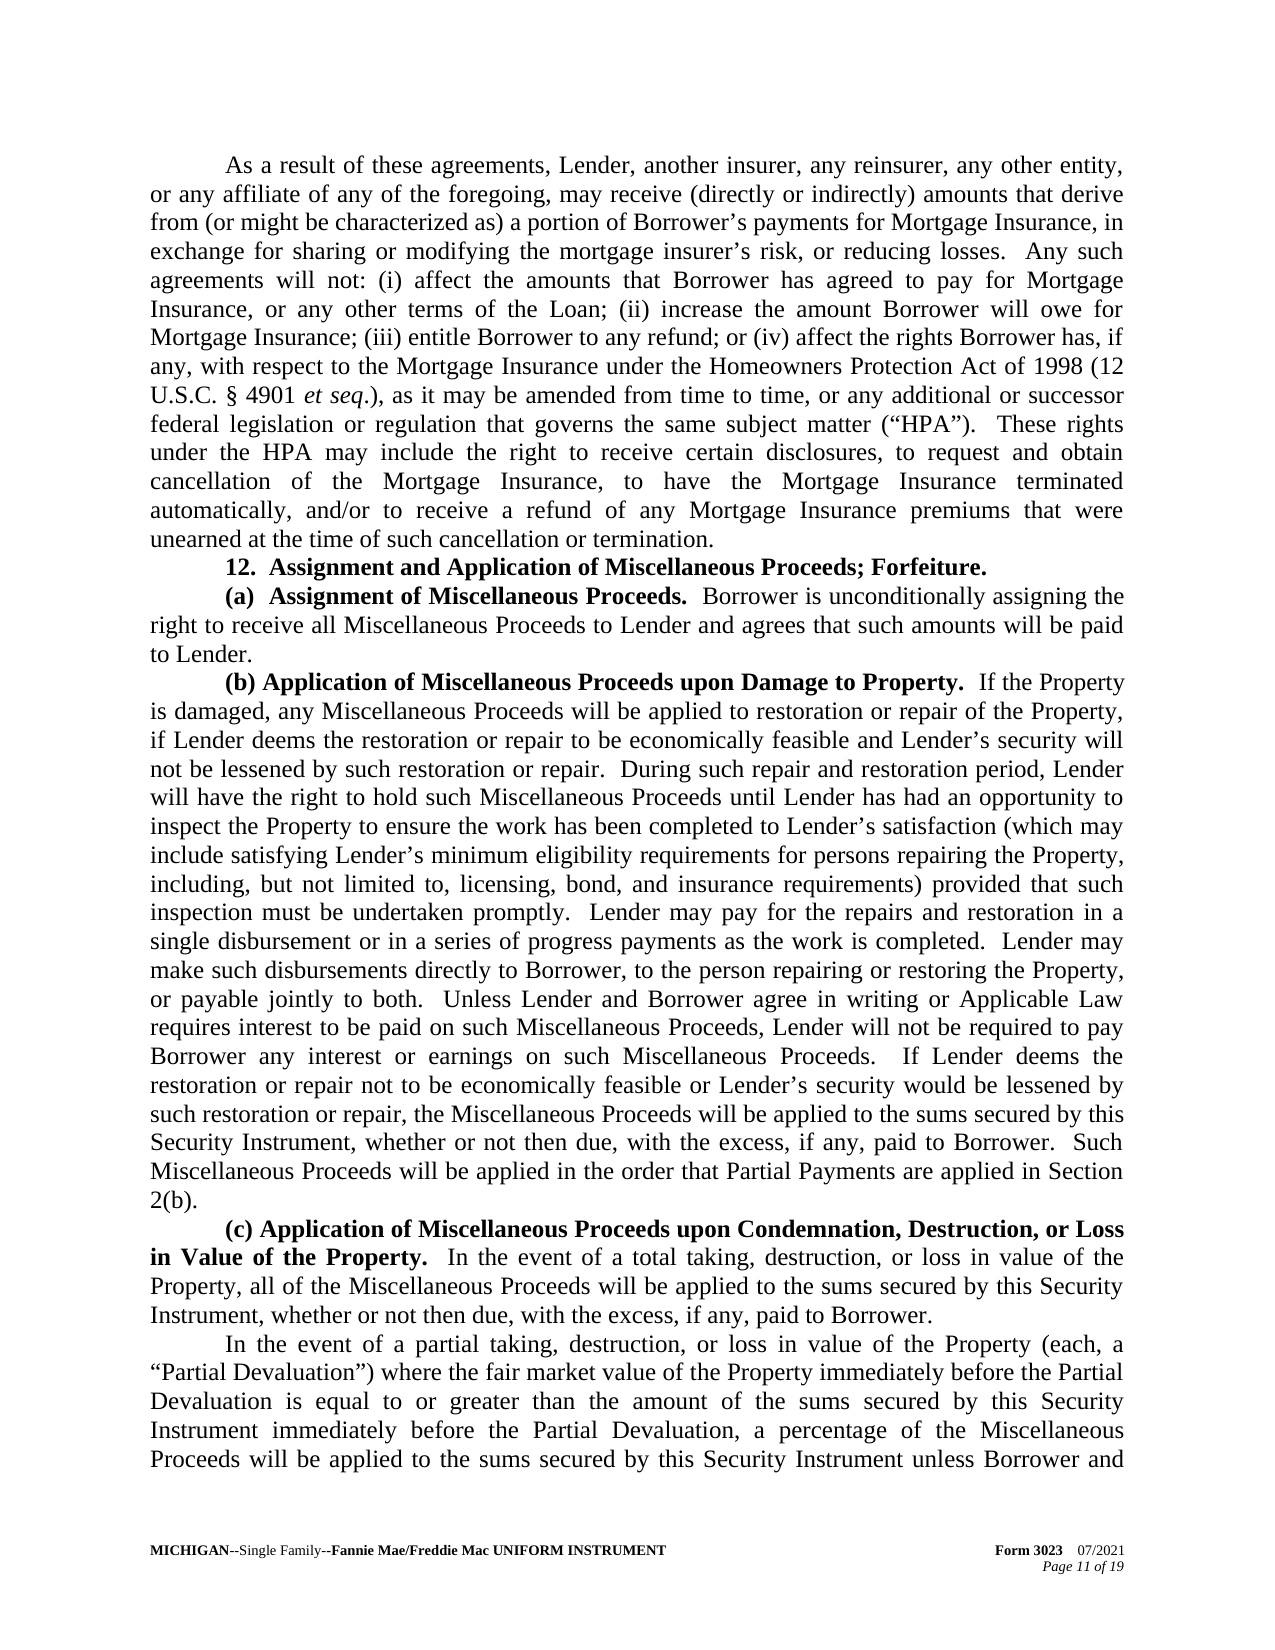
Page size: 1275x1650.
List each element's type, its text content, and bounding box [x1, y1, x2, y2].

text (c) Application of Miscellaneous Proceeds upon Condemnation, Destruction, or Loss in Value of the Property. In the event of a total taking, destruction, or loss in value of the Property, all of the Miscellaneous Proceeds will be applied to the sums secured by this Security Instrument, whether or not then due, with the excess, if any, paid to Borrower. [150, 1214, 1125, 1329]
text As a result of these agreements, Lender, another insurer, any reinsurer, any other entity, or any affiliate of any of the foregoing, may receive (directly or indirectly) amounts that derive from (or might be characterized as) a portion of Borrower’s payments for Mortgage Insurance, in exchange for sharing or modifying the mortgage insurer’s risk, or reducing losses. Any such agreements will not: (i) affect the amounts that Borrower has agreed to pay for Mortgage Insurance, or any other terms of the Loan; (ii) increase the amount Borrower will owe for Mortgage Insurance; (iii) entitle Borrower to any refund; or (iv) affect the rights Borrower has, if any, with respect to the Mortgage Insurance under the Homeowners Protection Act of 1998 (12 U.S.C. § 4901 et seq.), as it may be amended from time to time, or any additional or successor federal legislation or regulation that governs the same subject matter (“HPA”). These rights under the HPA may include the right to receive certain disclosures, to request and obtain cancellation of the Mortgage Insurance, to have the Mortgage Insurance terminated automatically, and/or to receive a refund of any Mortgage Insurance premiums that were unearned at the time of such cancellation or termination. [150, 150, 1125, 552]
text (a) Assignment of Miscellaneous Proceeds. Borrower is unconditionally assigning the right to receive all Miscellaneous Proceeds to Lender and agrees that such amounts will be paid to Lender. [150, 581, 1125, 667]
text 12. Assignment and Application of Miscellaneous Proceeds; Forfeiture. [150, 552, 1125, 581]
text (b) Application of Miscellaneous Proceeds upon Damage to Property. If the Property is damaged, any Miscellaneous Proceeds will be applied to restoration or repair of the Property, if Lender deems the restoration or repair to be economically feasible and Lender’s security will not be lessened by such restoration or repair. During such repair and restoration period, Lender will have the right to hold such Miscellaneous Proceeds until Lender has had an opportunity to inspect the Property to ensure the work has been completed to Lender’s satisfaction (which may include satisfying Lender’s minimum eligibility requirements for persons repairing the Property, including, but not limited to, licensing, bond, and insurance requirements) provided that such inspection must be undertaken promptly. Lender may pay for the repairs and restoration in a single disbursement or in a series of progress payments as the work is completed. Lender may make such disbursements directly to Borrower, to the person repairing or restoring the Property, or payable jointly to both. Unless Lender and Borrower agree in writing or Applicable Law requires interest to be paid on such Miscellaneous Proceeds, Lender will not be required to pay Borrower any interest or earnings on such Miscellaneous Proceeds. If Lender deems the restoration or repair not to be economically feasible or Lender’s security would be lessened by such restoration or repair, the Miscellaneous Proceeds will be applied to the sums secured by this Security Instrument, whether or not then due, with the excess, if any, paid to Borrower. Such Miscellaneous Proceeds will be applied in the order that Partial Payments are applied in Section 2(b). [150, 667, 1125, 1214]
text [150, 1329, 1125, 1472]
